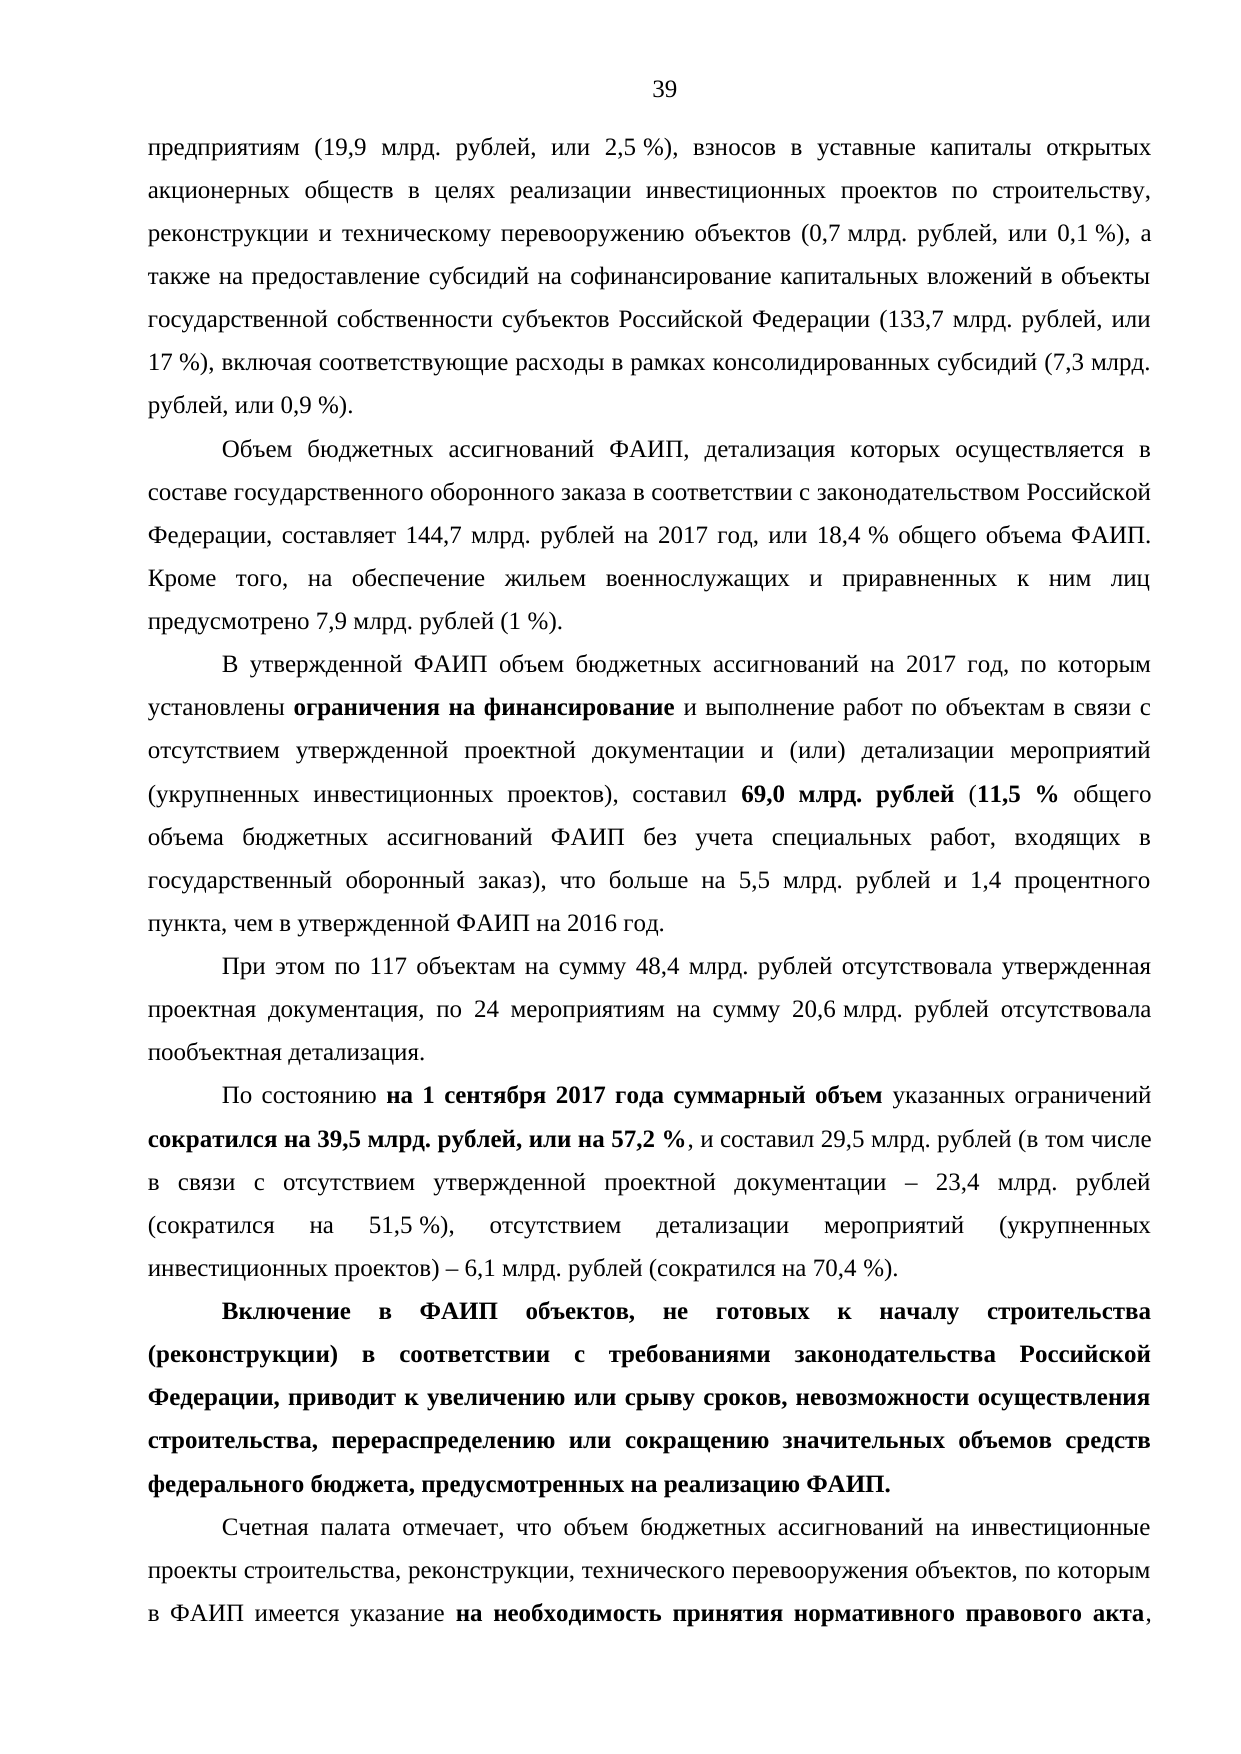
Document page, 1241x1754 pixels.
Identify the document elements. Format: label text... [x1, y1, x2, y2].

text Объем бюджетных ассигнований ФАИП, детализация которых осуществляется в составе государственного оборонного заказа в соответствии с законодательством Российской Федерации, составляет 144,7 млрд. рублей на 2017 год, или 18,4 % общего объема ФАИП. Кроме того, на обеспечение жильем военнослужащих и приравненных к ним лиц предусмотрено 7,9 млрд. рублей (1 %). [148, 434, 1152, 635]
text Включение в ФАИП объектов, не готовых к началу строительства (реконструкции) в соответствии с требованиями законодательства Российской Федерации, приводит к увеличению или срыву сроков, невозможности осуществления строительства, перераспределению или сокращению значительных объемов средств федерального бюджета, предусмотренных на реализацию ФАИП. [148, 1296, 1152, 1497]
text По состоянию на 1 сентября 2017 года суммарный объем указанных ограничений сократился на 39,5 млрд. рублей, или на 57,2 %, и составил 29,5 млрд. рублей (в том числе в связи с отсутствием утвержденной проектной документации – 23,4 млрд. рублей (сократился на 51,5 %), отсутствием детализации мероприятий (укрупненных инвестиционных проектов) – 6,1 млрд. рублей (сократился на 70,4 %). [148, 1081, 1152, 1282]
text При этом по 117 объектам на сумму 48,4 млрд. рублей отсутствовала утвержденная проектная документация, по 24 мероприятиям на сумму 20,6 млрд. рублей отсутствовала пообъектная детализация. [148, 951, 1152, 1066]
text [148, 1512, 1152, 1627]
text В утвержденной ФАИП объем бюджетных ассигнований на 2017 год, по которым установлены ограничения на финансирование и выполнение работ по объектам в связи с отсутствием утвержденной проектной документации и (или) детализации мероприятий (укрупненных инвестиционных проектов), составил 69,0 млрд. рублей (11,5 % общего объема бюджетных ассигнований ФАИП без учета специальных работ, входящих в государственный оборонный заказ), что больше на 5,5 млрд. рублей и 1,4 процентного пункта, чем в утвержденной ФАИП на 2016 год. [148, 649, 1152, 937]
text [148, 132, 1152, 419]
